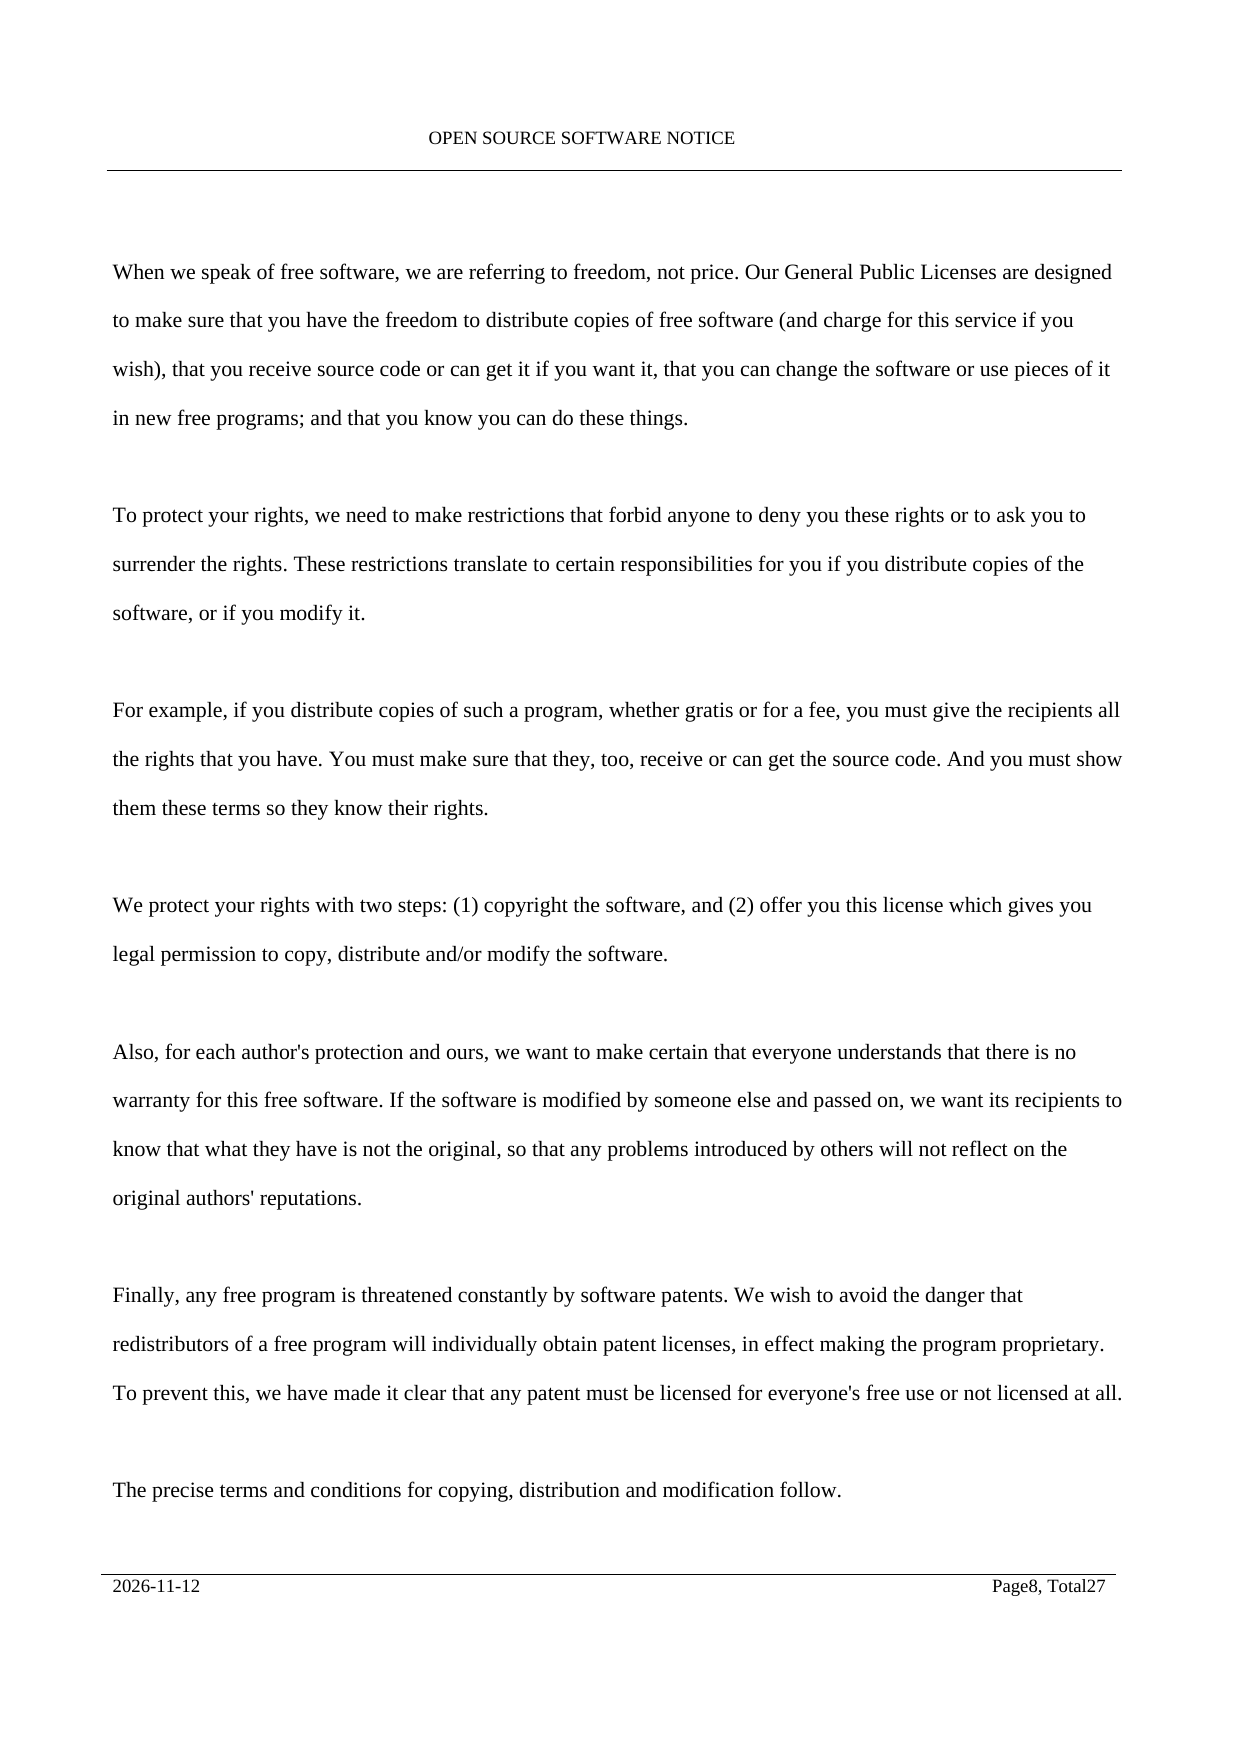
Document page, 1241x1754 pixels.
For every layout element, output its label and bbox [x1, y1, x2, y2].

text [112, 206, 1128, 1506]
